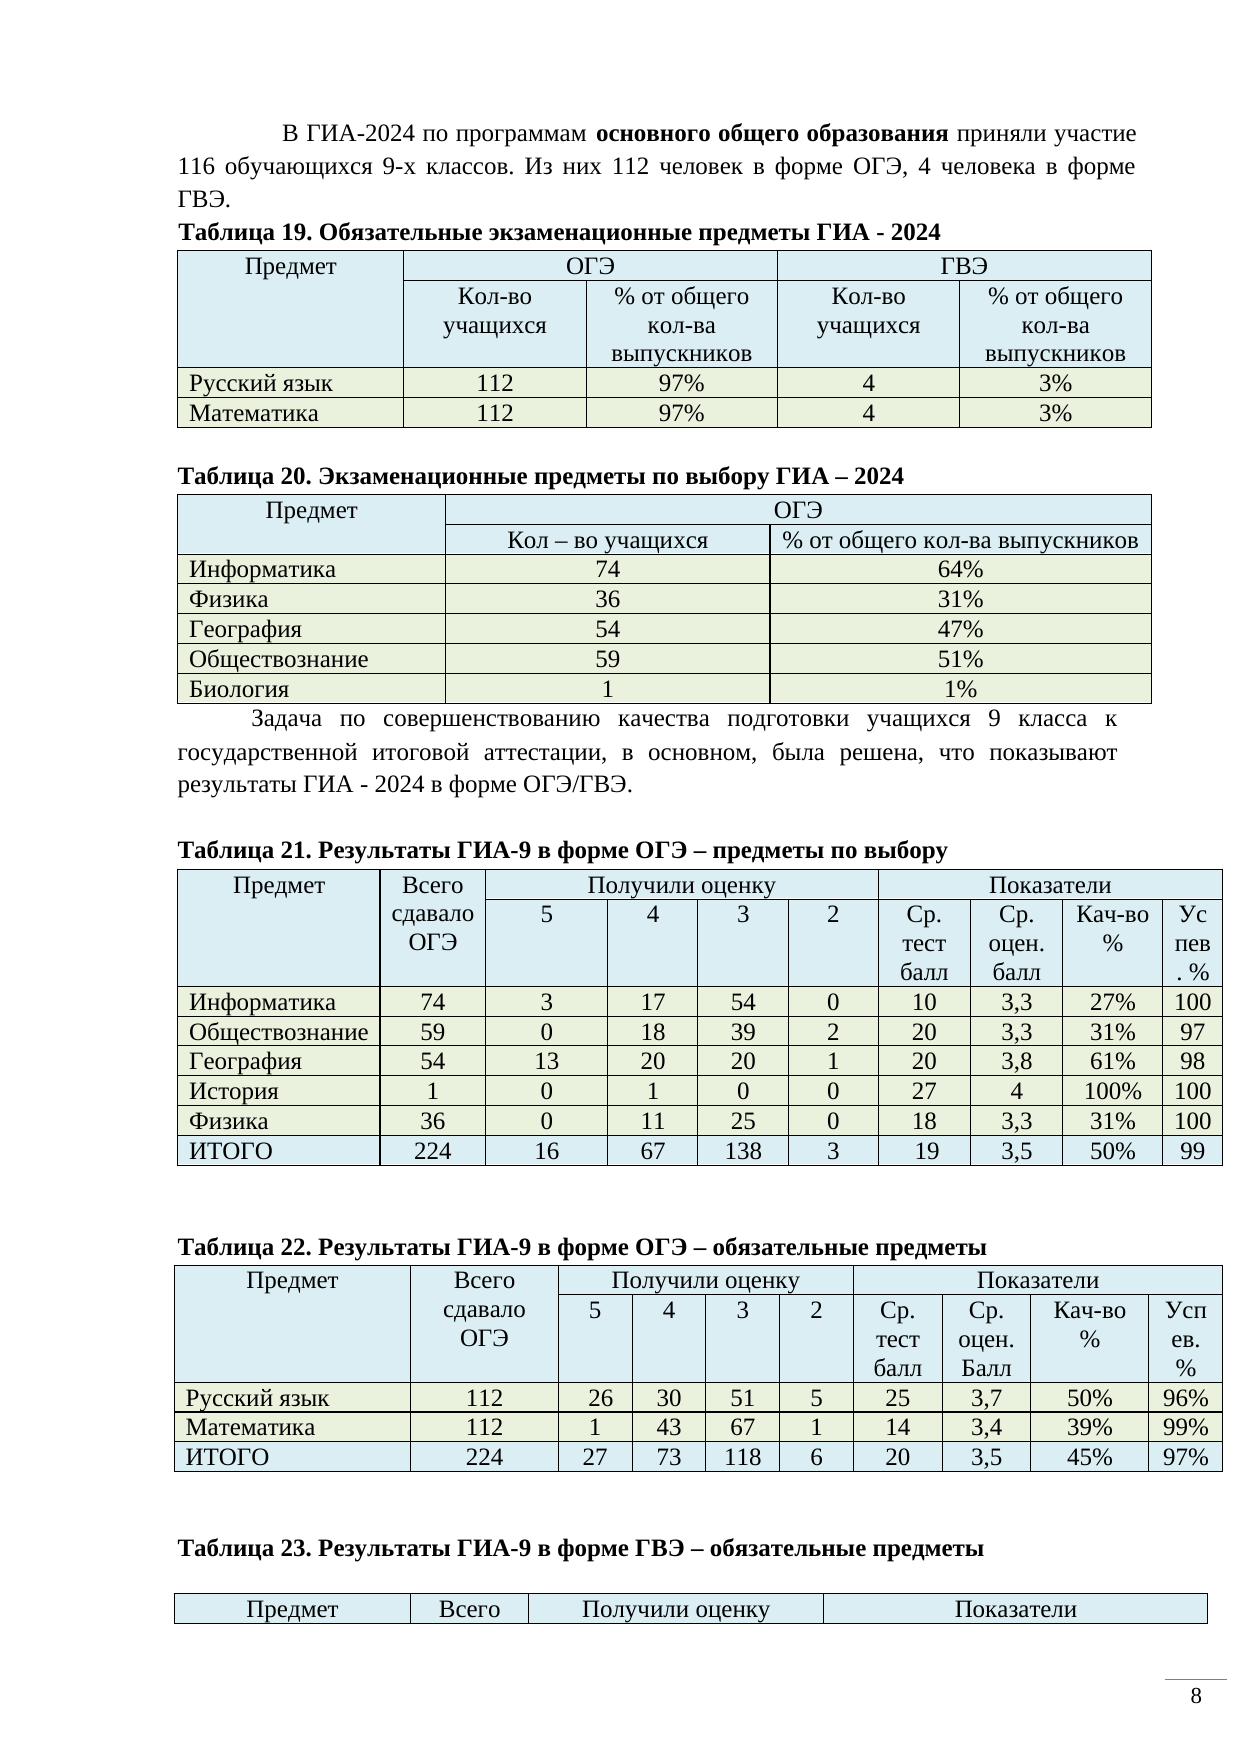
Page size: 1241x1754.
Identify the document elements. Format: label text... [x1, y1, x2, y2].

table_cell Успев. % [1163, 900, 1222, 986]
table_cell 73 [633, 1442, 705, 1471]
table_cell 0 [789, 987, 878, 1016]
table_cell Ср. тест балл [854, 1295, 942, 1382]
table_cell Русский язык [175, 1383, 410, 1411]
table_cell 1 [381, 1076, 485, 1105]
table_header Получили оценку [559, 1266, 853, 1294]
table_cell Кач-во % [1063, 900, 1162, 986]
table_cell 2 [789, 1017, 878, 1045]
table_cell 0 [486, 1106, 607, 1135]
table_cell Ср. оцен. Балл [943, 1295, 1030, 1382]
table_cell 97 [1163, 1017, 1222, 1045]
table_cell 1 [559, 1413, 632, 1441]
table_cell Математика [178, 398, 403, 427]
table_header ГВЭ [778, 251, 1151, 280]
table_cell 3 [706, 1295, 779, 1382]
table_cell 0 [486, 1076, 607, 1105]
table_cell 3,4 [943, 1413, 1030, 1441]
table_cell 25 [698, 1106, 788, 1135]
table_cell 59 [446, 644, 769, 673]
table_cell 1 [446, 674, 769, 702]
table_cell 43 [633, 1413, 705, 1441]
table_cell 100 [1163, 1076, 1222, 1105]
table_cell 27% [1063, 987, 1162, 1016]
table_cell 51% [771, 644, 1151, 673]
table_cell 26 [559, 1383, 632, 1411]
table_cell 27 [559, 1442, 632, 1471]
table_cell 61% [1063, 1046, 1162, 1075]
table_cell 3% [960, 368, 1151, 397]
table_cell 0 [789, 1076, 878, 1105]
table_cell 5 [486, 900, 607, 986]
table_cell 47% [771, 614, 1151, 643]
table_cell 74 [381, 987, 485, 1016]
table_cell Информатика [178, 555, 445, 583]
table_cell 10 [879, 987, 970, 1016]
table_cell 3,5 [971, 1136, 1062, 1164]
table_cell Успев. % [1149, 1295, 1222, 1382]
table_cell 0 [789, 1106, 878, 1135]
table_header Показатели [824, 1594, 1207, 1623]
table_cell 3% [960, 398, 1151, 427]
table_cell 54 [698, 987, 788, 1016]
table_cell 25 [854, 1383, 942, 1411]
table_header Предмет [178, 870, 379, 986]
table_cell 100 [1163, 987, 1222, 1016]
table_cell 20 [879, 1046, 970, 1075]
table_cell 6 [780, 1442, 853, 1471]
table_cell Информатика [178, 987, 379, 1016]
text Таблица 21. Результаты ГИА-9 в форме ОГЭ – предметы по выбору [177, 836, 1137, 864]
text Задача по совершенствованию качества подготовки учащихся 9 класса к государственной итоговой аттестации, в основном, была решена, что показывают результаты ГИА - 2024 в форме ОГЭ/ГВЭ. [177, 704, 1118, 798]
table_cell 20 [698, 1046, 788, 1075]
table_cell 99% [1149, 1413, 1222, 1441]
table_cell 3 [698, 900, 788, 986]
table_cell Физика [178, 584, 445, 613]
table_cell 59 [381, 1017, 485, 1045]
table_cell 3,3 [971, 1106, 1062, 1135]
table_header Всего сдавало ОГЭ [411, 1266, 558, 1382]
table_cell 27 [879, 1076, 970, 1105]
table_cell 13 [486, 1046, 607, 1075]
table_cell 1 [789, 1046, 878, 1075]
table_cell 3 [789, 1136, 878, 1164]
table_cell 39 [698, 1017, 788, 1045]
table_header Получили оценку [529, 1594, 823, 1623]
table_cell 98 [1163, 1046, 1222, 1075]
table_cell % от общего кол-ва выпускников [771, 525, 1151, 553]
table_cell 16 [486, 1136, 607, 1164]
table_cell 138 [698, 1136, 788, 1164]
table_header Предмет [175, 1594, 410, 1623]
table_cell 45% [1031, 1442, 1148, 1471]
table_cell 31% [1063, 1106, 1162, 1135]
table_cell 67 [608, 1136, 697, 1164]
table_cell Кач-во % [1031, 1295, 1148, 1382]
table_cell % от общего кол-ва выпускников [960, 281, 1151, 367]
table_header ОГЭ [446, 495, 1151, 524]
table_cell 67 [706, 1413, 779, 1441]
table_cell 2 [780, 1295, 853, 1382]
table_cell 74 [446, 555, 769, 583]
text Таблица 20. Экзаменационные предметы по выбору ГИА – 2024 [177, 461, 1137, 490]
table_cell 97% [587, 398, 777, 427]
table_cell География [178, 1046, 379, 1075]
table_cell 50% [1031, 1383, 1148, 1411]
table_header Получили оценку [486, 870, 878, 898]
table_cell 20 [854, 1442, 942, 1471]
table_header Показатели [879, 870, 1222, 898]
table_cell 11 [608, 1106, 697, 1135]
table_cell 36 [381, 1106, 485, 1135]
table_header Предмет [178, 495, 445, 553]
table_cell 4 [633, 1295, 705, 1382]
table_cell 4 [608, 900, 697, 986]
table_header Показатели [854, 1266, 1222, 1294]
table_header ОГЭ [404, 251, 777, 280]
table_cell 5 [559, 1295, 632, 1382]
table_cell 19 [879, 1136, 970, 1164]
table_cell Кол-во учащихся [404, 281, 586, 367]
table_cell Биология [178, 674, 445, 702]
text В ГИА-2024 по программам основного общего образования приняли участие 116 обучающихся 9-х классов. Из них 112 человек в форме ОГЭ, 4 человека в форме ГВЭ. [177, 118, 1137, 213]
table_cell 97% [1149, 1442, 1222, 1471]
table_cell 100 [1163, 1106, 1222, 1135]
table_cell 96% [1149, 1383, 1222, 1411]
table_cell 4 [778, 368, 959, 397]
table_cell 97% [587, 368, 777, 397]
table_cell Обществознание [178, 1017, 379, 1045]
table_cell ИТОГО [178, 1136, 379, 1164]
table_cell 54 [381, 1046, 485, 1075]
table_cell 2 [789, 900, 878, 986]
table_cell 20 [879, 1017, 970, 1045]
table_cell 39% [1031, 1413, 1148, 1441]
text Таблица 19. Обязательные экзаменационные предметы ГИА - 2024 [178, 217, 1118, 246]
table_cell 31% [1063, 1017, 1162, 1045]
table_cell 3,3 [971, 987, 1062, 1016]
table_cell 64% [771, 555, 1151, 583]
table_cell 3,8 [971, 1046, 1062, 1075]
table_cell Обществознание [178, 644, 445, 673]
table_cell 18 [879, 1106, 970, 1135]
table_cell 112 [404, 368, 586, 397]
table_cell Физика [178, 1106, 379, 1135]
table_cell 1 [608, 1076, 697, 1105]
table_header Предмет [175, 1266, 410, 1382]
table_cell % от общего кол-ва выпускников [587, 281, 777, 367]
table_header Всего сдавало ОГЭ [381, 870, 485, 986]
table_cell 51 [706, 1383, 779, 1411]
table_cell 1 [780, 1413, 853, 1441]
table_cell Ср. тест балл [879, 900, 970, 986]
table_cell 112 [411, 1413, 558, 1441]
table_cell 99 [1163, 1136, 1222, 1164]
table_cell 112 [404, 398, 586, 427]
table_cell 112 [411, 1383, 558, 1411]
table_cell 3 [486, 987, 607, 1016]
table_cell 1% [771, 674, 1151, 702]
table_cell 4 [778, 398, 959, 427]
table_cell 224 [381, 1136, 485, 1164]
table_cell Кол – во учащихся [446, 525, 769, 553]
table_cell География [178, 614, 445, 643]
table_cell История [178, 1076, 379, 1105]
table_cell 18 [608, 1017, 697, 1045]
table_cell Ср. оцен. балл [971, 900, 1062, 986]
table_cell 31% [771, 584, 1151, 613]
table_cell 5 [780, 1383, 853, 1411]
table_cell 118 [706, 1442, 779, 1471]
table_header Предмет [178, 251, 403, 367]
table_cell Математика [175, 1413, 410, 1441]
table_cell 3,7 [943, 1383, 1030, 1411]
table_cell 3,3 [971, 1017, 1062, 1045]
table_cell 0 [486, 1017, 607, 1045]
table_cell 54 [446, 614, 769, 643]
table_cell 20 [608, 1046, 697, 1075]
table_cell 36 [446, 584, 769, 613]
table_cell 50% [1063, 1136, 1162, 1164]
table_cell 30 [633, 1383, 705, 1411]
table_cell 224 [411, 1442, 558, 1471]
table_cell Кол-во учащихся [778, 281, 959, 367]
table_cell ИТОГО [175, 1442, 410, 1471]
table_header Всего сдавало ОГЭ [411, 1594, 528, 1623]
table_cell 3,5 [943, 1442, 1030, 1471]
text Таблица 23. Результаты ГИА-9 в форме ГВЭ – обязательные предметы [177, 1533, 1137, 1561]
table_cell 14 [854, 1413, 942, 1441]
table_cell 100% [1063, 1076, 1162, 1105]
table_cell 17 [608, 987, 697, 1016]
table_cell 0 [698, 1076, 788, 1105]
table_cell Русский язык [178, 368, 403, 397]
table_cell 4 [971, 1076, 1062, 1105]
text Таблица 22. Результаты ГИА-9 в форме ОГЭ – обязательные предметы [177, 1232, 1137, 1260]
